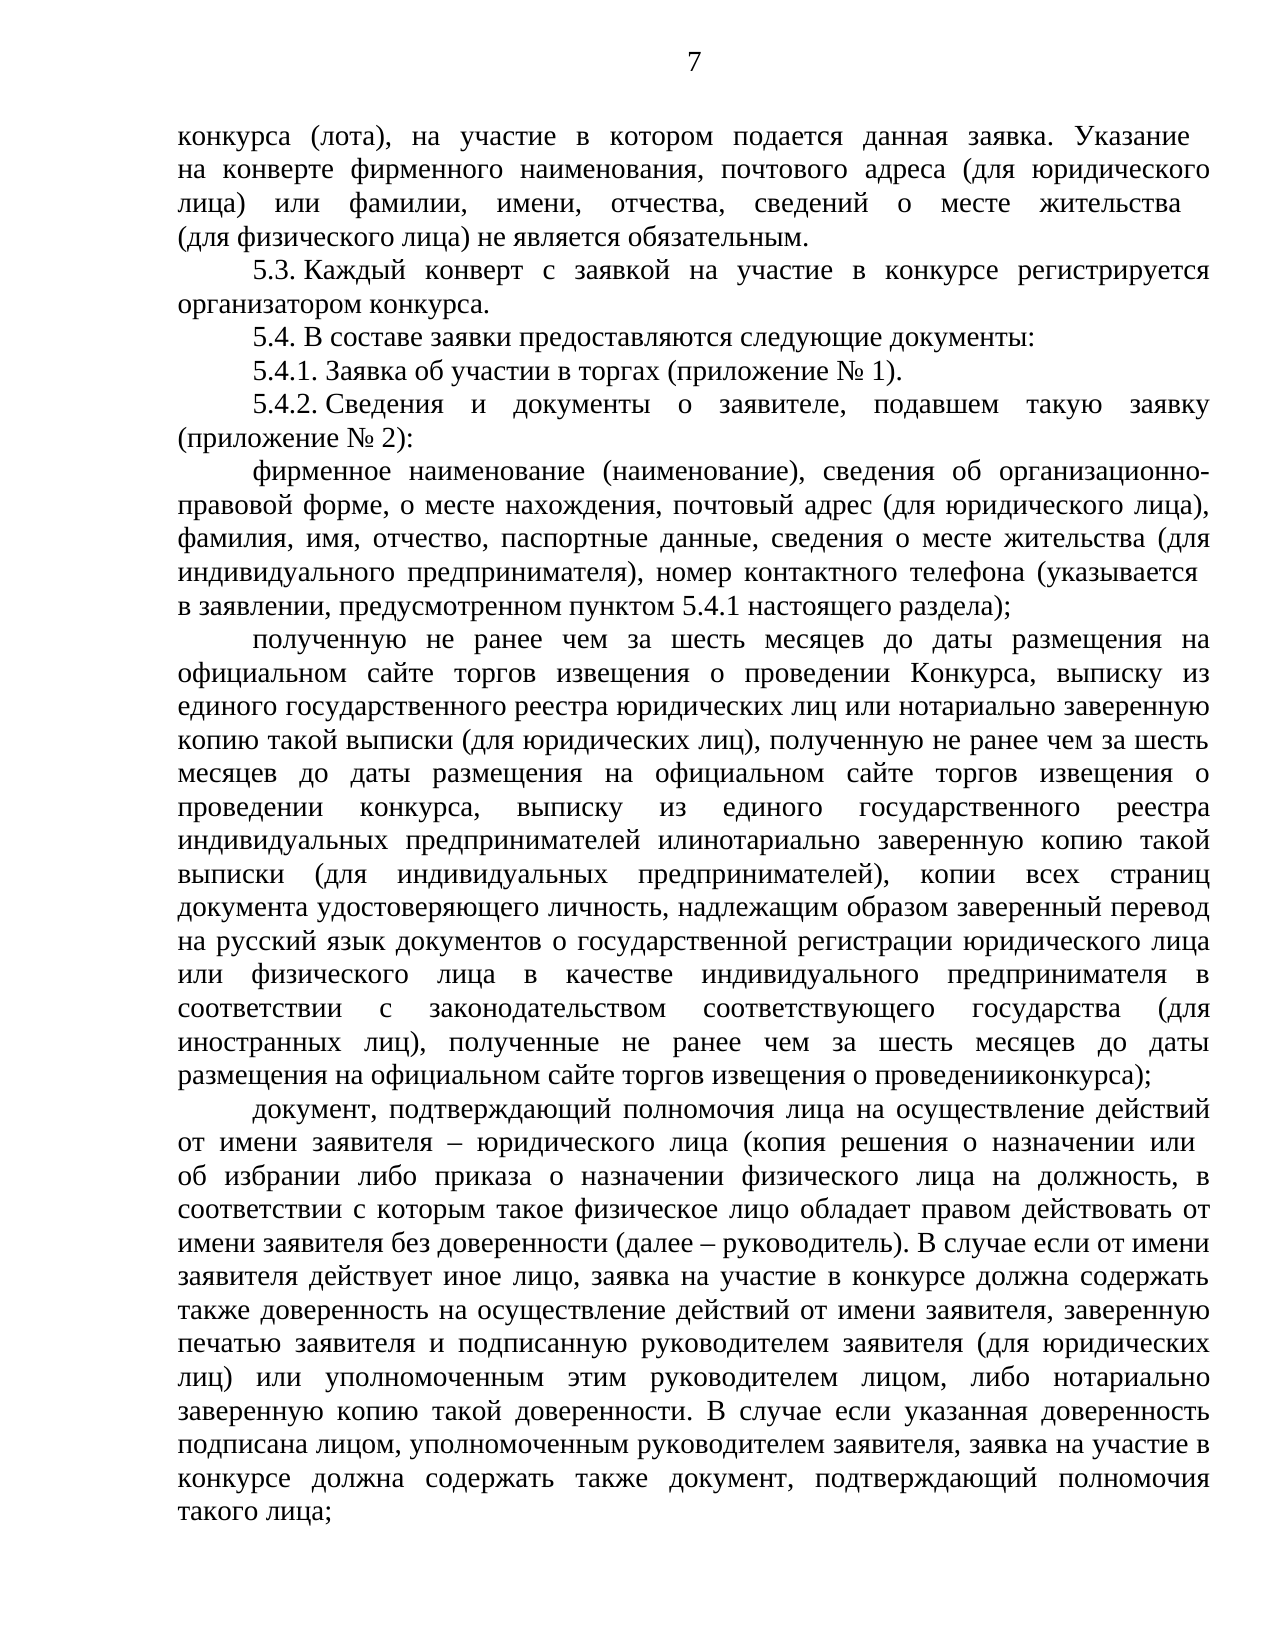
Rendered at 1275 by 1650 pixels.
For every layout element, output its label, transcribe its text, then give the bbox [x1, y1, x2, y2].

text 5.3. Каждый конверт с заявкой на участие в конкурсе регистрируется организатором конкурса. [177, 252, 1211, 319]
text 5.4.1. Заявка об участии в торгах (приложение № 1). [177, 353, 1211, 386]
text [177, 118, 1211, 252]
text 5.4.2. Сведения и документы о заявителе, подавшем такую заявку (приложение № 2): [177, 386, 1211, 453]
text 5.4. В составе заявки предоставляются следующие документы: [177, 319, 1211, 353]
text документ, подтверждающий полномочия лица на осуществление действий от имени заявителя – юридического лица (копия решения о назначении или об избрании либо приказа о назначении физического лица на должность, в соответствии с которым такое физическое лицо обладает правом действовать от имени заявителя без доверенности (далее – руководитель). В случае если от имени заявителя действует иное лицо, заявка на участие в конкурсе должна содержать также доверенность на осуществление действий от имени заявителя, заверенную печатью заявителя и подписанную руководителем заявителя (для юридических лиц) или уполномоченным этим руководителем лицом, либо нотариально заверенную копию такой доверенности. В случае если указанная доверенность подписана лицом, уполномоченным руководителем заявителя, заявка на участие в конкурсе должна содержать также документ, подтверждающий полномочия такого лица; [177, 1091, 1211, 1527]
text полученную не ранее чем за шесть месяцев до даты размещения на официальном сайте торгов извещения о проведении Конкурса, выписку из единого государственного реестра юридических лиц или нотариально заверенную копию такой выписки (для юридических лиц), полученную не ранее чем за шесть месяцев до даты размещения на официальном сайте торгов извещения о проведении конкурса, выписку из единого государственного реестра индивидуальных предпринимателей илинотариально заверенную копию такой выписки (для индивидуальных предпринимателей), копии всех страниц документа удостоверяющего личность, надлежащим образом заверенный перевод на русский язык документов о государственной регистрации юридического лица или физического лица в качестве индивидуального предпринимателя в соответствии с законодательством соответствующего государства (для иностранных лиц), полученные не ранее чем за шесть месяцев до даты размещения на официальном сайте торгов извещения о проведенииконкурса); [177, 621, 1211, 1091]
text фирменное наименование (наименование), сведения об организационно-правовой форме, о месте нахождения, почтовый адрес (для юридического лица), фамилия, имя, отчество, паспортные данные, сведения о месте жительства (для индивидуального предпринимателя), номер контактного телефона (указывается в заявлении, предусмотренном пунктом 5.4.1 настоящего раздела); [177, 453, 1211, 621]
